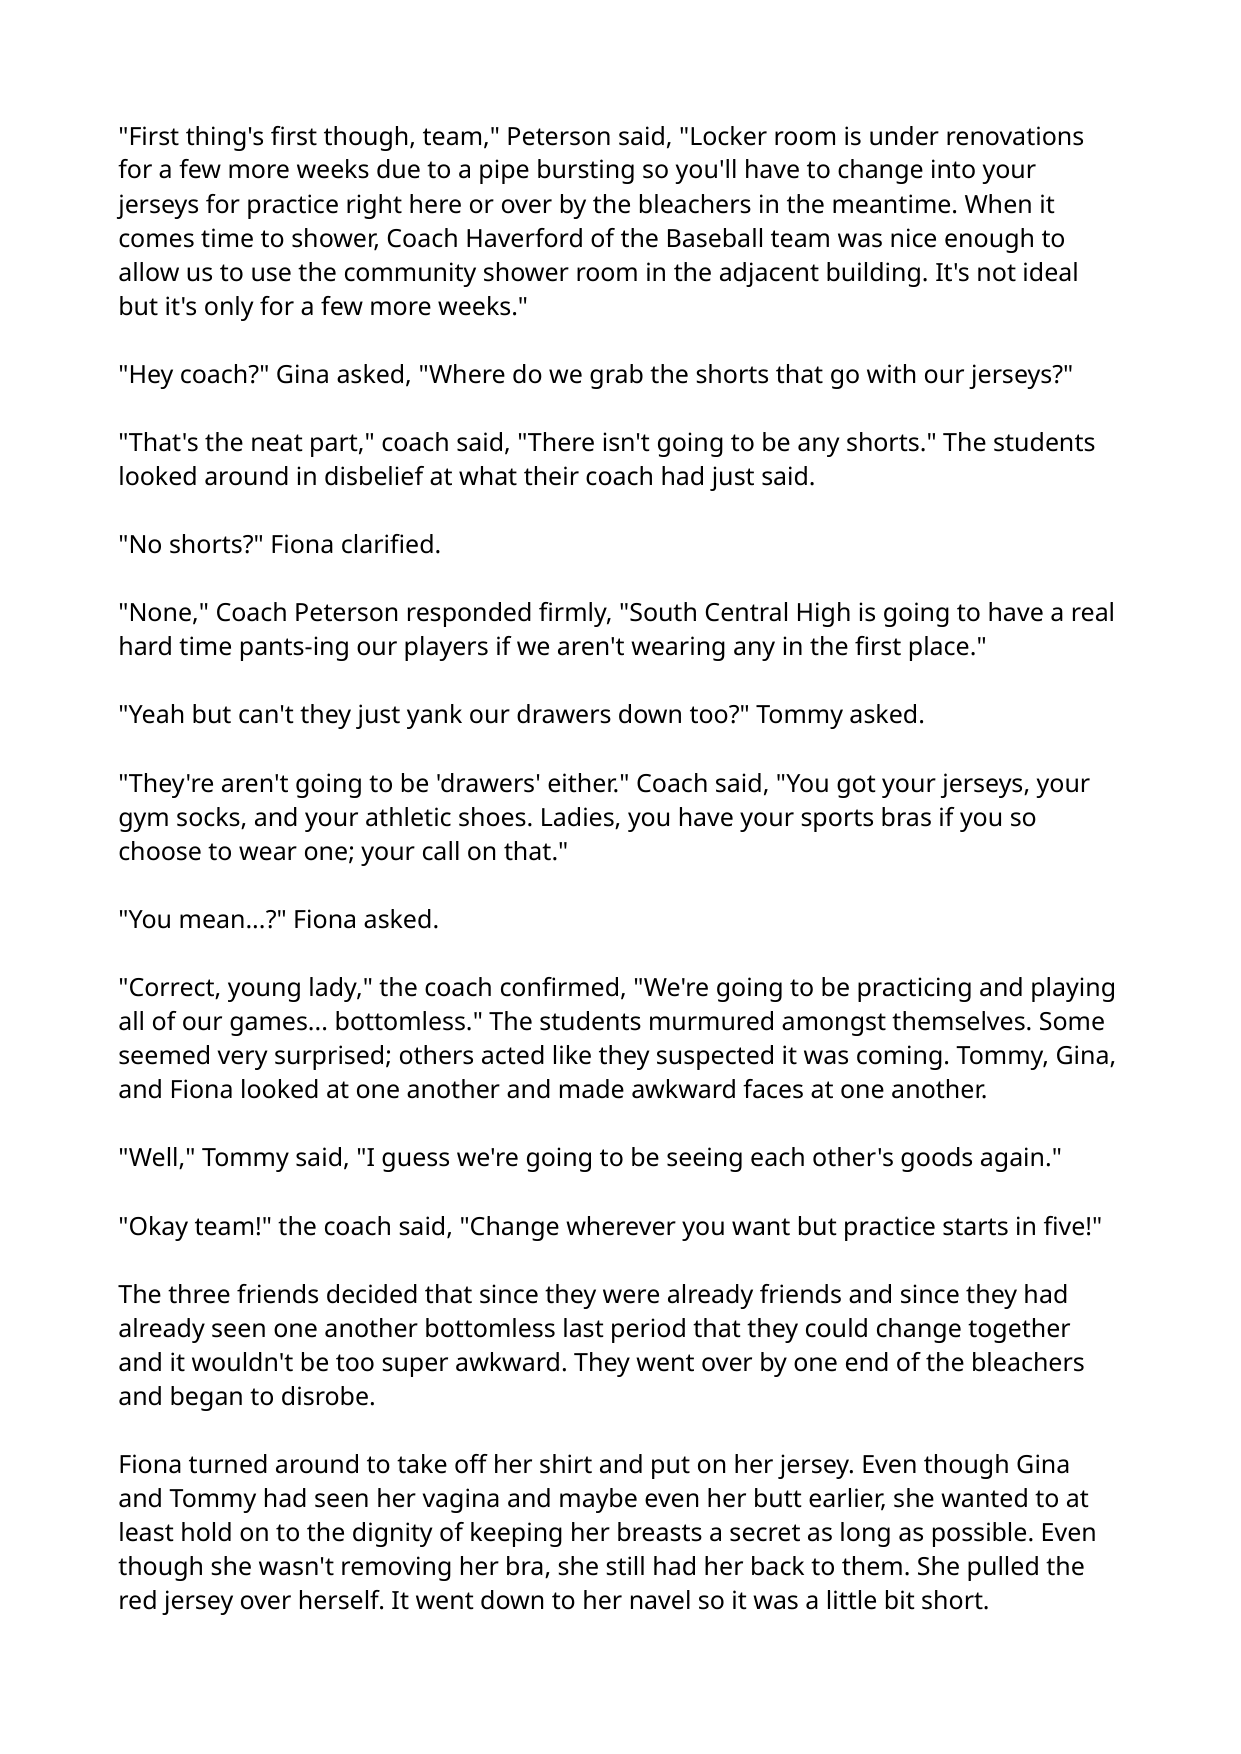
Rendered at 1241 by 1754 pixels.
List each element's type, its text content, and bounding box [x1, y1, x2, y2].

text "Okay team!" the coach said, "Change wherever you want but practice starts in five!" [118, 1208, 1122, 1242]
text "They're aren't going to be 'drawers' either." Coach said, "You got your jerseys, your gym socks, and your athletic shoes. Ladies, you have your sports bras if you so choose to wear one; your call on that." [118, 765, 1122, 867]
text "Well," Tommy said, "I guess we're going to be seeing each other's goods again." [118, 1140, 1122, 1174]
text "That's the neat part," coach said, "There isn't going to be any shorts." The students looked around in disbelief at what their coach had just said. [118, 425, 1122, 493]
text The three friends decided that since they were already friends and since they had already seen one another bottomless last period that they could change together and it wouldn't be too super awkward. They went over by one end of the bleachers and began to disrobe. [118, 1276, 1122, 1412]
text "Correct, young lady," the coach confirmed, "We're going to be practicing and playing all of our games... bottomless." The students murmured amongst themselves. Some seemed very surprised; others acted like they suspected it was coming. Tommy, Gina, and Fiona looked at one another and made awkward faces at one another. [118, 970, 1122, 1106]
text Fiona turned around to take off her shirt and put on her jersey. Even though Gina and Tommy had seen her vagina and maybe even her butt earlier, she wanted to at least hold on to the dignity of keeping her breasts a secret as long as possible. Even though she wasn't removing her bra, she still had her back to them. She pulled the red jersey over herself. It went down to her navel so it was a little bit short. [118, 1447, 1122, 1617]
text "None," Coach Peterson responded firmly, "South Central High is going to have a real hard time pants-ing our players if we aren't wearing any in the first place." [118, 595, 1122, 663]
text "Yeah but can't they just yank our drawers down too?" Tommy asked. [118, 697, 1122, 731]
text "Hey coach?" Gina asked, "Where do we grab the shorts that go with our jerseys?" [118, 357, 1122, 391]
text "First thing's first though, team," Peterson said, "Locker room is under renovations for a few more weeks due to a pipe bursting so you'll have to change into your jerseys for practice right here or over by the bleachers in the meantime. When it comes time to shower, Coach Haverford of the Baseball team was nice enough to allow us to use the community shower room in the adjacent building. It's not ideal but it's only for a few more weeks." [118, 118, 1122, 322]
text "No shorts?" Fiona clarified. [118, 527, 1122, 561]
text "You mean...?" Fiona asked. [118, 902, 1122, 936]
